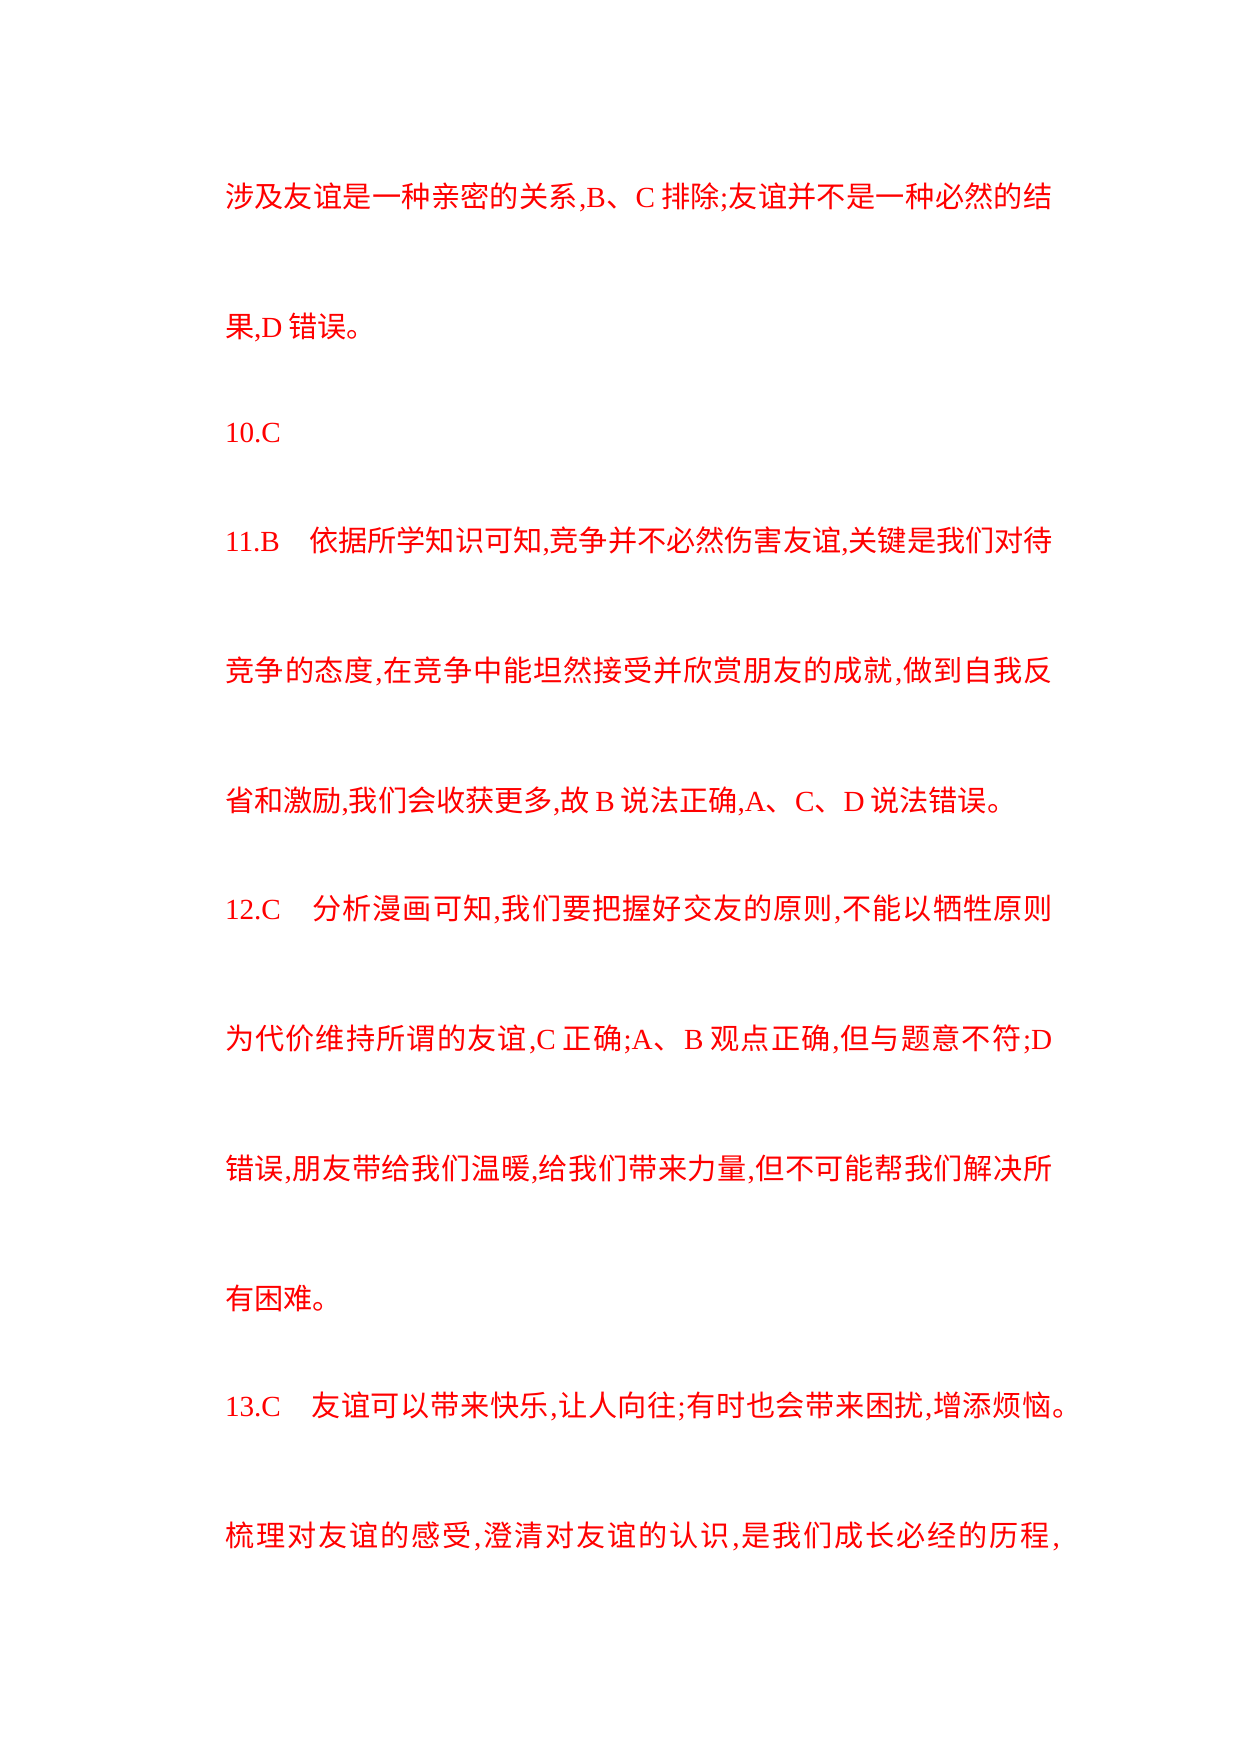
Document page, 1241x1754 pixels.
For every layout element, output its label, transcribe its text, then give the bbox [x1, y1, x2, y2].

text 12.C 分析漫画可知,我们要把握好交友的原则,不能以牺牲原则为代价维持所谓的友谊,C正确;A、B观点正确,但与题意不符;D错误,朋友带给我们温暖,给我们带来力量,但不可能帮我们解决所有困难。 [225, 874, 1053, 1329]
text 10.C [225, 399, 1053, 464]
text 11.B 依据所学知识可知,竞争并不必然伤害友谊,关键是我们对待竞争的态度,在竞争中能坦然接受并欣赏朋友的成就,做到自我反省和激励,我们会收获更多,故B说法正确,A、C、D说法错误。 [225, 507, 1053, 832]
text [225, 162, 1053, 357]
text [225, 1371, 1053, 1566]
